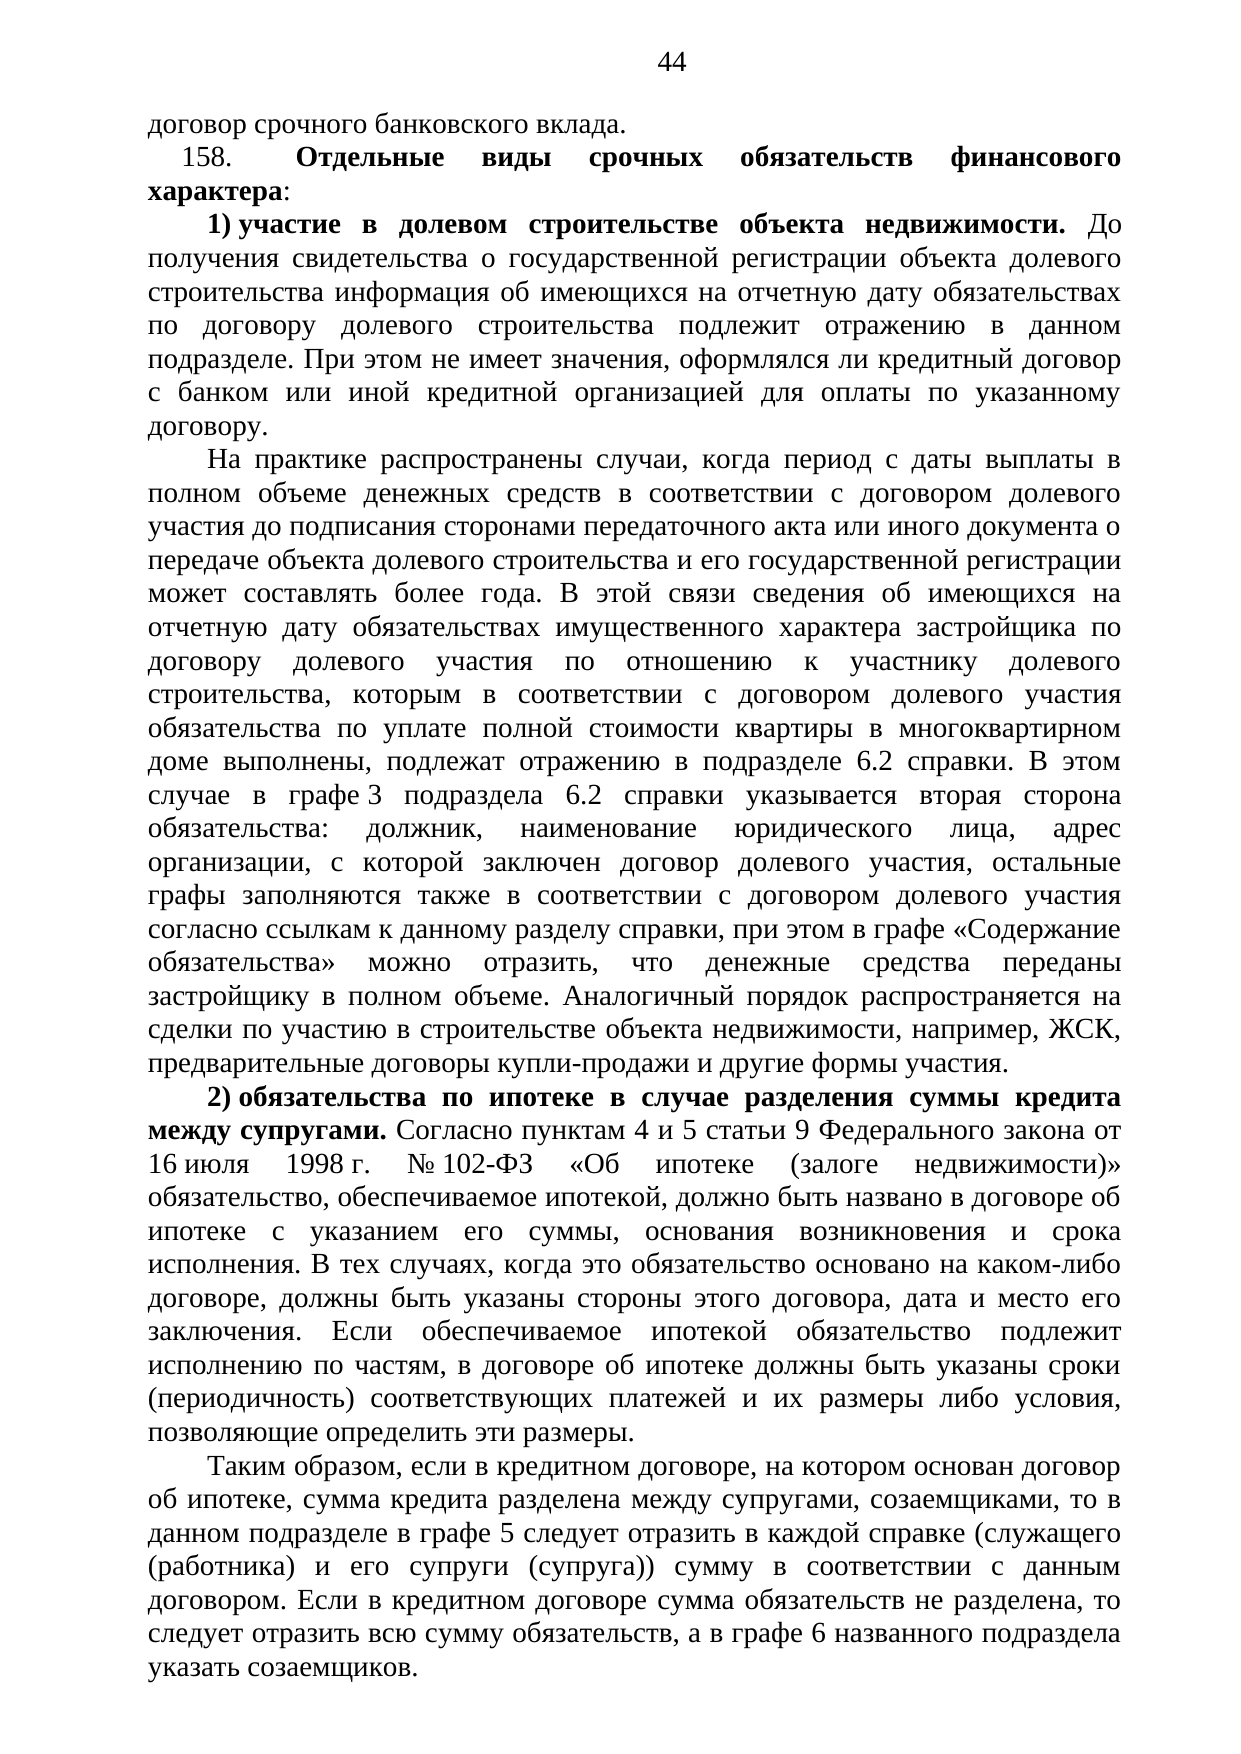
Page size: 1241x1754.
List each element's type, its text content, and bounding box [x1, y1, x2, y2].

text На практике распространены случаи, когда период с даты выплаты в полном объеме денежных средств в соответствии с договором долевого участия до подписания сторонами передаточного акта или иного документа о передаче объекта долевого строительства и его государственной регистрации может составлять более года. В этой связи сведения об имеющихся на отчетную дату обязательствах имущественного характера застройщика по договору долевого участия по отношению к участнику долевого строительства, которым в соответствии с договором долевого участия обязательства по уплате полной стоимости квартиры в многоквартирном доме выполнены, подлежат отражению в подразделе 6.2 справки. В этом случае в графе 3 подраздела 6.2 справки указывается вторая сторона обязательства: должник, наименование юридического лица, адрес организации, с которой заключен договор долевого участия, остальные графы заполняются также в соответствии с договором долевого участия согласно ссылкам к данному разделу справки, при этом в графе «Содержание обязательства» можно отразить, что денежные средства переданы застройщику в полном объеме. Аналогичный порядок распространяется на сделки по участию в строительстве объекта недвижимости, например, ЖСК, предварительные договоры купли-продажи и другие формы участия. [148, 441, 1122, 1079]
list 1) участие в долевом строительстве объекта недвижимости. До получения свидетельства о государственной регистрации объекта долевого строительства информация об имеющихся на отчетную дату обязательствах по договору долевого строительства подлежит отражению в данном подразделе. При этом не имеет значения, оформлялся ли кредитный договор с банком или иной кредитной организацией для оплаты по указанному договору. [148, 207, 1122, 441]
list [148, 106, 1122, 139]
text 2) обязательства по ипотеке в случае разделения суммы кредита между супругами. Согласно пунктам 4 и 5 статьи 9 Федерального закона от 16 июля 1998 г. № 102-ФЗ «Об ипотеке (залоге недвижимости)» обязательство, обеспечиваемое ипотекой, должно быть названо в договоре об ипотеке с указанием его суммы, основания возникновения и срока исполнения. В тех случаях, когда это обязательство основано на каком-либо договоре, должны быть указаны стороны этого договора, дата и место его заключения. Если обеспечиваемое ипотекой обязательство подлежит исполнению по частям, в договоре об ипотеке должны быть указаны сроки (периодичность) соответствующих платежей и их размеры либо условия, позволяющие определить эти размеры. [148, 1079, 1122, 1448]
list Таким образом, если в кредитном договоре, на котором основан договор об ипотеке, сумма кредита разделена между супругами, созаемщиками, то в данном подразделе в графе 5 следует отразить в каждой справке (служащего (работника) и его супруги (супруга)) сумму в соответствии с данным договором. Если в кредитном договоре сумма обязательств не разделена, то следует отразить всю сумму обязательств, а в графе 6 названного подраздела указать созаемщиков. [148, 1448, 1122, 1682]
list Отдельные виды срочных обязательств финансового характера: [148, 139, 1122, 207]
